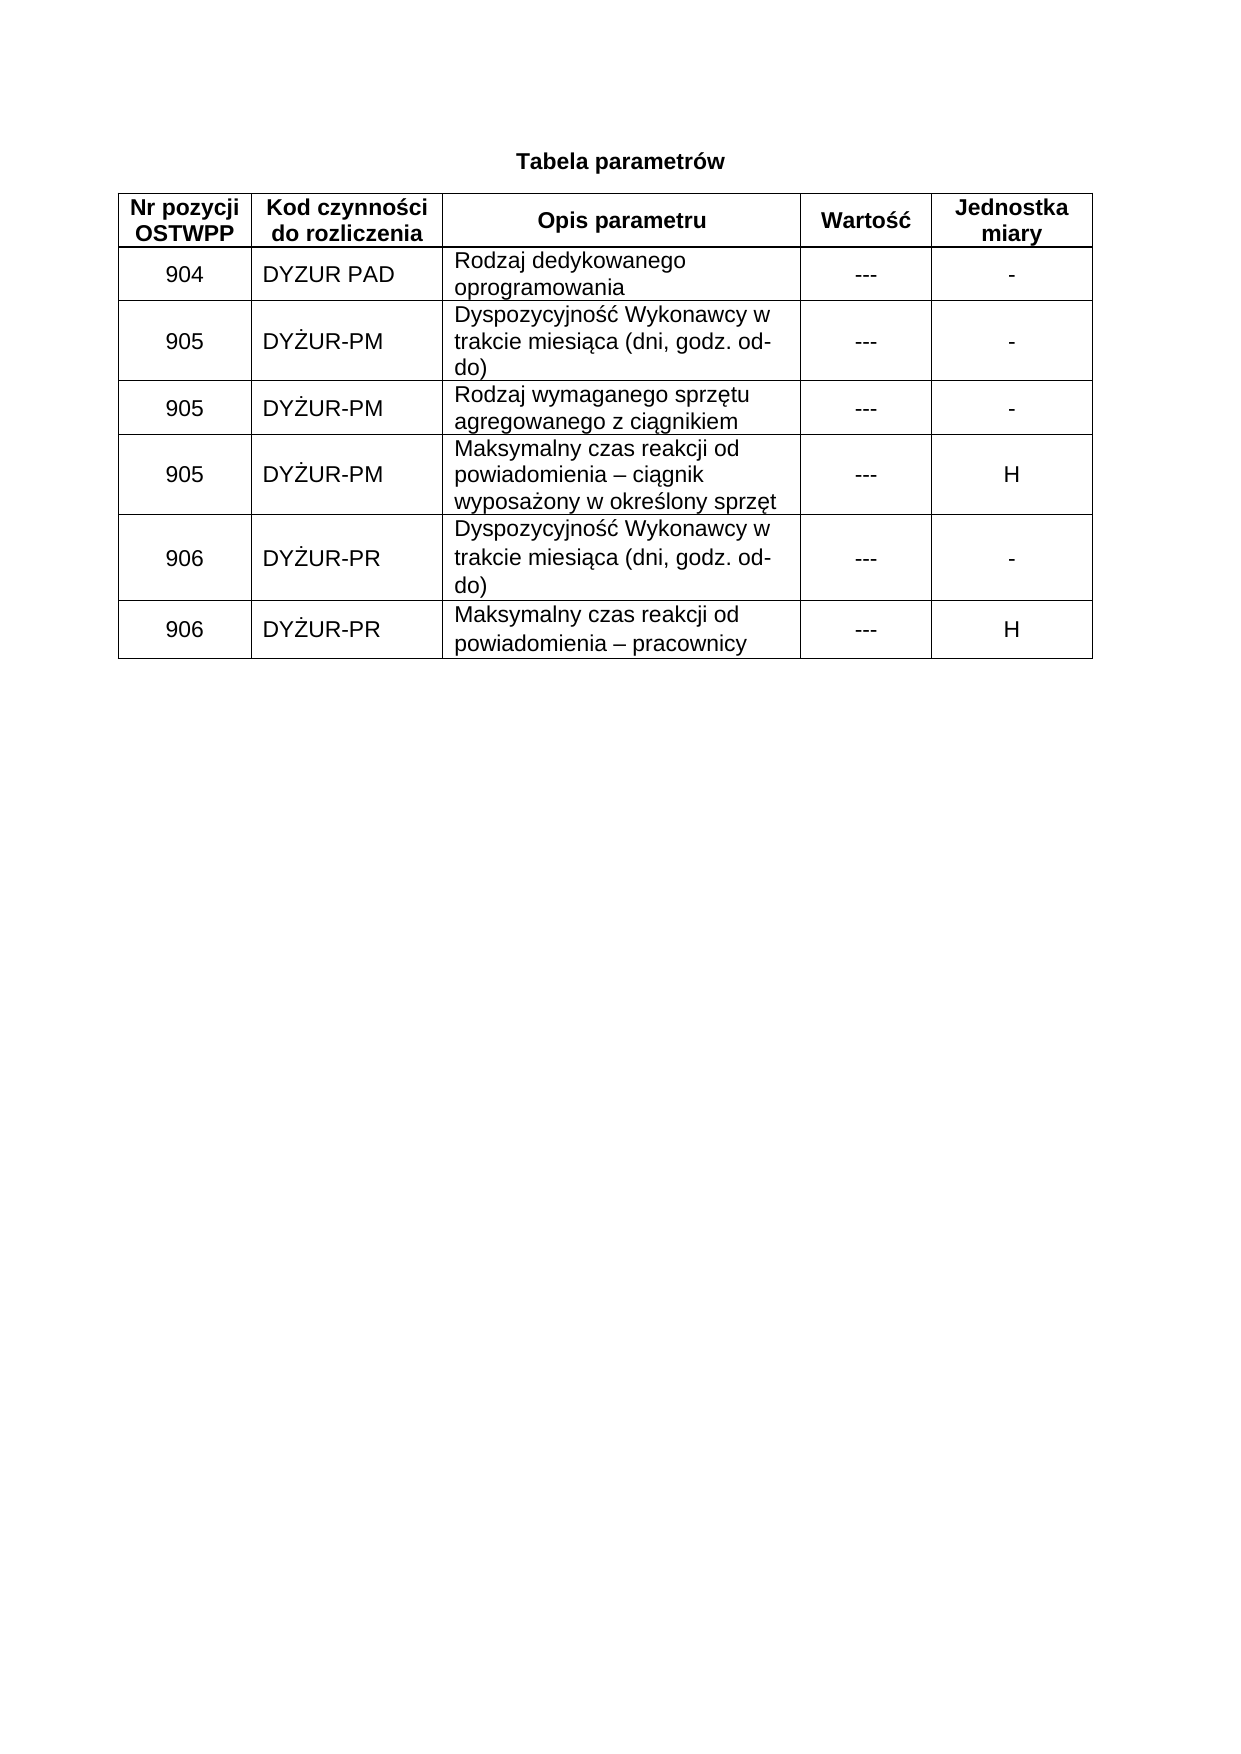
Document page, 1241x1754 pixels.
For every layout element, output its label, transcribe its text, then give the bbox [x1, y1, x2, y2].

table_cell --- [801, 248, 931, 300]
table_header Jednostka miary [932, 194, 1092, 246]
table_cell 904 [119, 248, 251, 300]
table_cell Dyspozycyjność Wykonawcy w trakcie miesiąca (dni, godz. od-do) [443, 515, 800, 600]
table_cell - [932, 248, 1092, 300]
table_cell --- [801, 301, 931, 380]
table_cell Maksymalny czas reakcji od powiadomienia – ciągnik wyposażony w określony sprzęt [443, 435, 800, 514]
table_cell --- [801, 381, 931, 434]
table_cell Maksymalny czas reakcji od powiadomienia – pracownicy [443, 601, 800, 658]
table_cell - [932, 301, 1092, 380]
table_cell - [932, 381, 1092, 434]
table_header Kod czynności do rozliczenia [252, 194, 442, 246]
table_cell Rodzaj wymaganego sprzętu agregowanego z ciągnikiem [443, 381, 800, 434]
table_cell 906 [119, 515, 251, 600]
table_cell DYŻUR-PM [252, 381, 442, 434]
table_cell 906 [119, 601, 251, 658]
table_cell Rodzaj dedykowanego oprogramowania [443, 248, 800, 300]
table_cell 905 [119, 381, 251, 434]
table_cell --- [801, 601, 931, 658]
table_cell Dyspozycyjność Wykonawcy w trakcie miesiąca (dni, godz. od-do) [443, 301, 800, 380]
table_header Nr pozycji OSTWPP [119, 194, 251, 246]
table_cell H [932, 601, 1092, 658]
table_cell DYŻUR-PR [252, 601, 442, 658]
table_header Wartość [801, 194, 931, 246]
table_cell 905 [119, 301, 251, 380]
table_cell --- [801, 515, 931, 600]
table_cell DYŻUR-PR [252, 515, 442, 600]
table_cell DYŻUR-PM [252, 301, 442, 380]
text Tabela parametrów [148, 148, 1093, 174]
table_cell DYZUR PAD [252, 248, 442, 300]
table_cell --- [801, 435, 931, 514]
table_cell DYŻUR-PM [252, 435, 442, 514]
table_cell - [932, 515, 1092, 600]
table_cell 905 [119, 435, 251, 514]
table_cell H [932, 435, 1092, 514]
table_header Opis parametru [443, 194, 800, 246]
